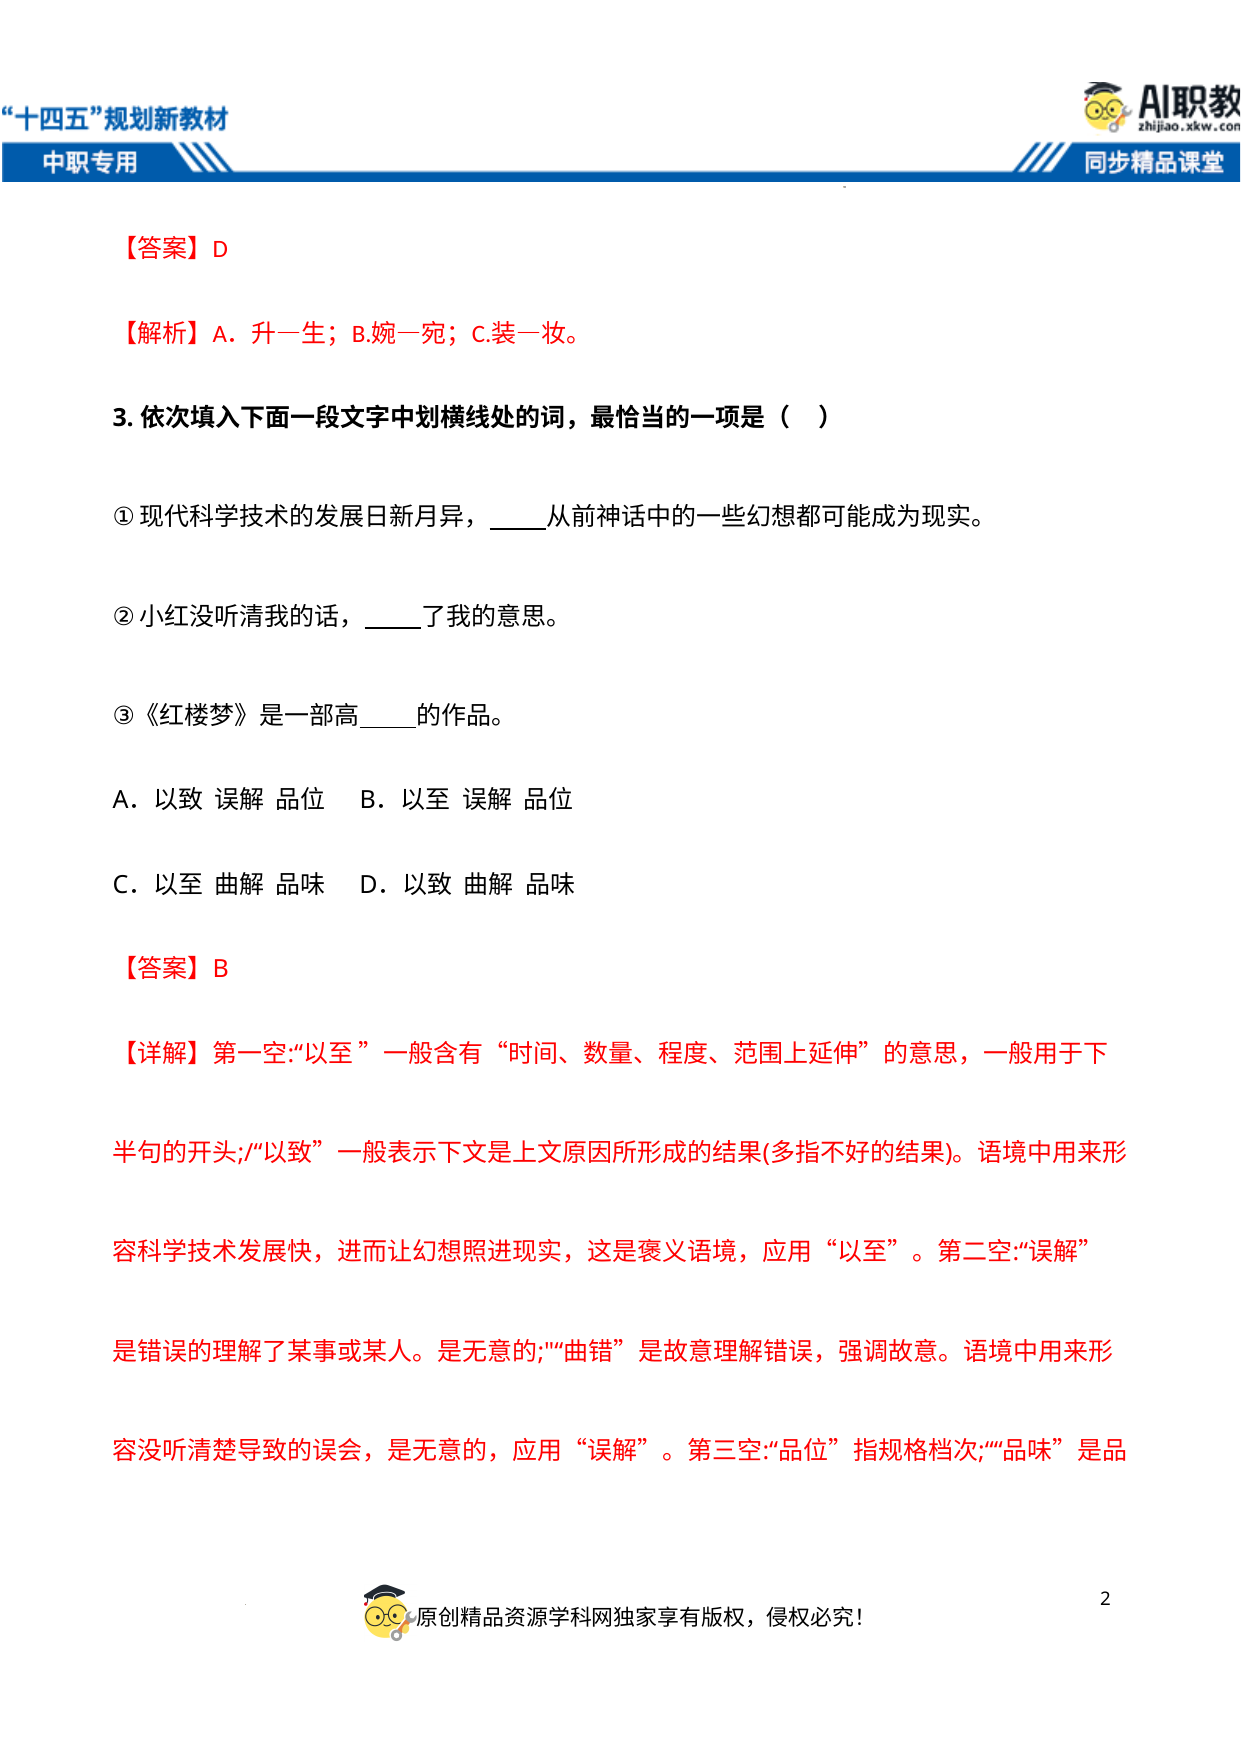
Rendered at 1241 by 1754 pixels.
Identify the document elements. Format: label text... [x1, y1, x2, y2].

text C．以至 曲解 品味 D．以致 曲解 品味 [112, 849, 1128, 916]
text 【解析】A．升—生；B.婉—宛；C.装—妆。 [112, 298, 1128, 364]
text 3. 依次填入下面一段文字中划横线处的词，最恰当的一项是（ ） ①现代科学技术的发展日新月异， 从前神话中的一些幻想都可能成为现实。 ②小红没听清我的话， 了我的意思。 ③《红楼梦》是一部高 的作品。 [112, 382, 1128, 747]
picture [2, 82, 1241, 182]
text 【答案】B [112, 934, 1128, 1000]
text 【答案】D [112, 214, 1128, 280]
text A．以致 误解 品位 B．以至 误解 品位 [112, 765, 1128, 831]
picture [364, 1584, 417, 1642]
